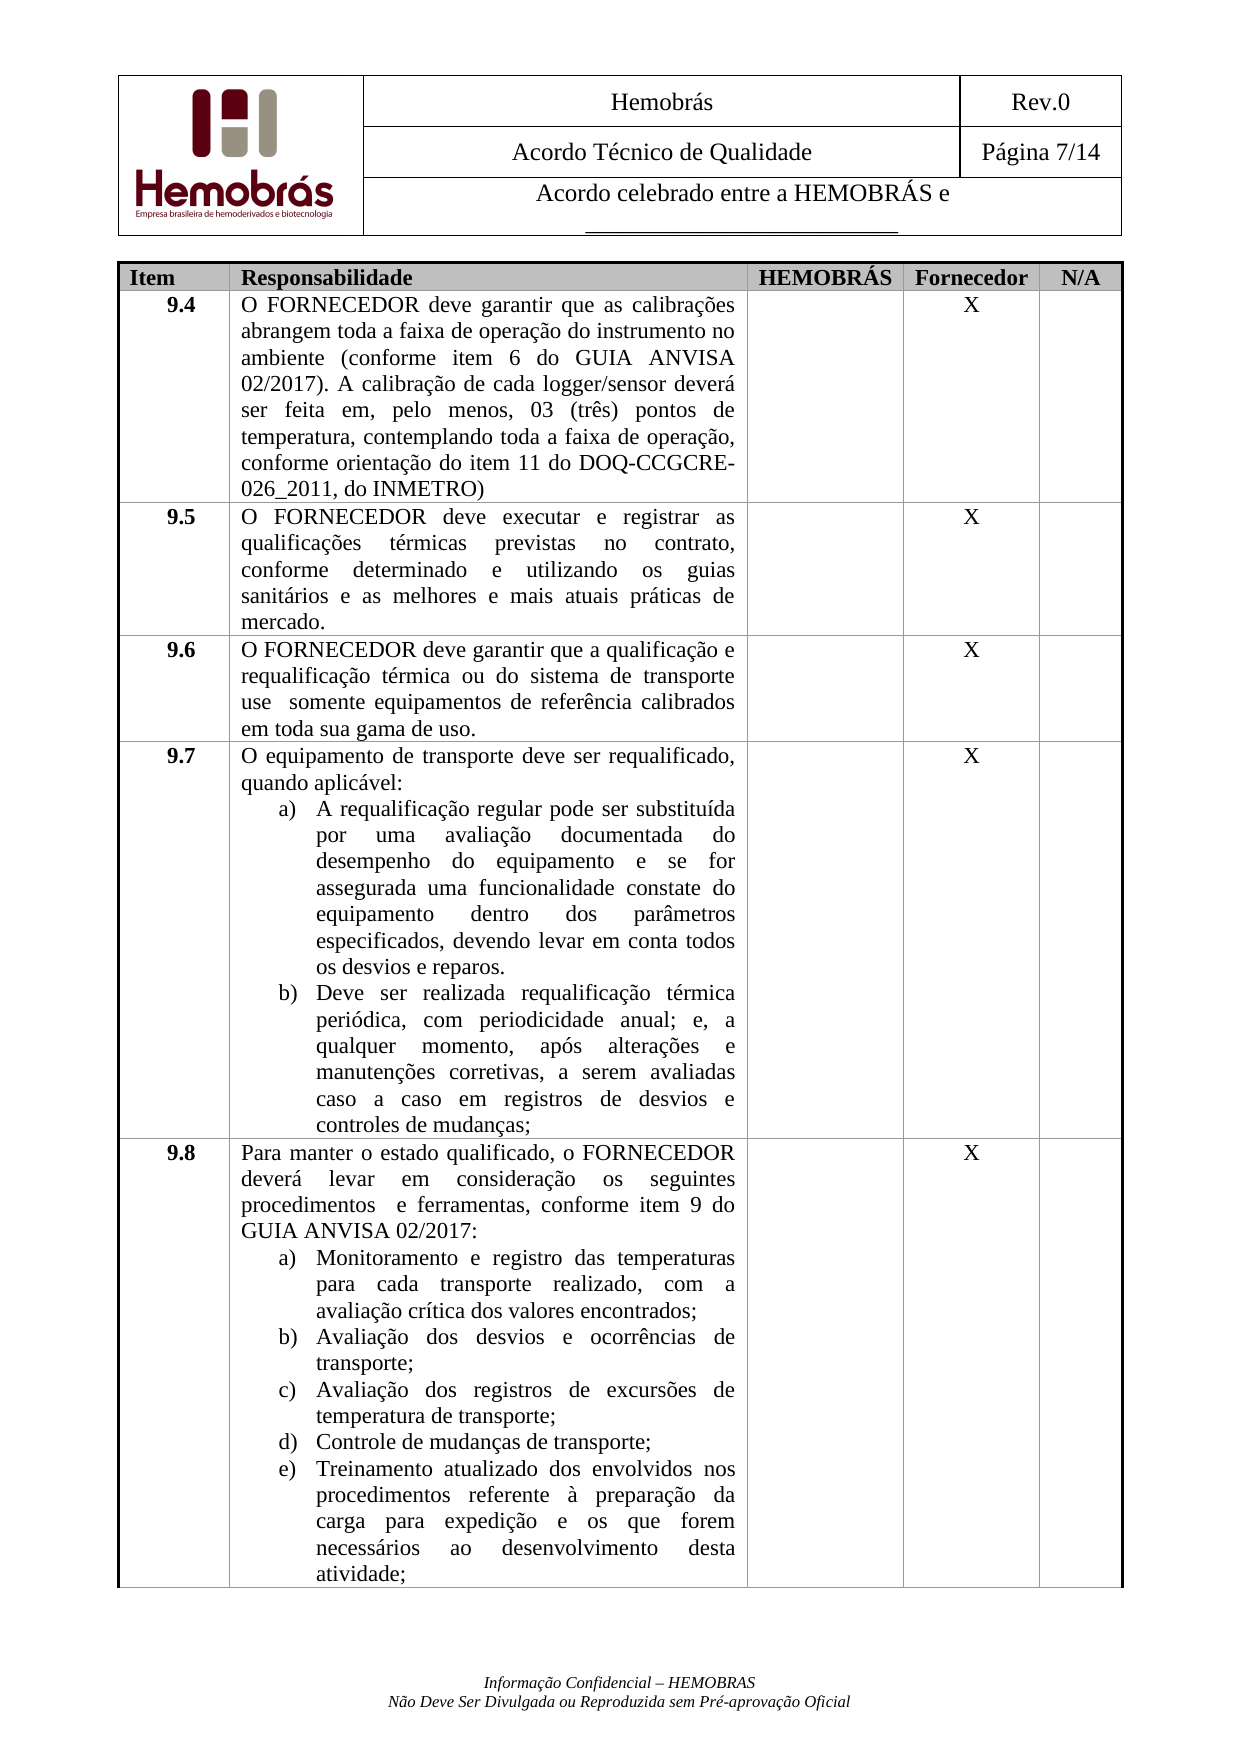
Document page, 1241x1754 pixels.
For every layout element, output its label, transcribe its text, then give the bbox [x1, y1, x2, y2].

table_cell 9.4 [120, 291, 229, 502]
table_header Item [120, 264, 229, 290]
picture [124, 78, 344, 233]
table_cell [748, 503, 903, 635]
table_cell O FORNECEDOR deve garantir que a qualificação e requalificação térmica ou do sistema de transporte use somente equipamentos de referência calibrados em toda sua gama de uso. [230, 636, 747, 741]
table_cell [748, 291, 903, 502]
table_cell [748, 1139, 903, 1587]
table_cell [1040, 636, 1121, 741]
table_header HEMOBRÁS [748, 264, 903, 290]
table_cell [1040, 503, 1121, 635]
table_cell 9.7 [120, 742, 229, 1137]
table_cell 9.5 [120, 503, 229, 635]
table_cell X [904, 1139, 1039, 1587]
table_cell 9.6 [120, 636, 229, 741]
table_cell X [904, 503, 1039, 635]
table_cell [1040, 742, 1121, 1137]
table_cell O FORNECEDOR deve executar e registrar as qualificações térmicas previstas no contrato, conforme determinado e utilizando os guias sanitários e as melhores e mais atuais práticas de mercado. [230, 503, 747, 635]
table_cell [1040, 291, 1121, 502]
table_cell [1040, 1139, 1121, 1587]
table_cell O equipamento de transporte deve ser requalificado, quando aplicável: A requalificação regular pode ser substituída por uma avaliação documentada do desempenho do equipamento e se for assegurada uma funcionalidade constate do equipamento dentro dos parâmetros especificados, devendo levar em conta todos os desvios e reparos. Deve ser realizada requalificação térmica periódica, com periodicidade anual; e, a qualquer momento, após alterações e manutenções corretivas, a serem avaliadas caso a caso em registros de desvios e controles de mudanças; [230, 742, 747, 1137]
table_cell [748, 636, 903, 741]
table_header N/A [1040, 264, 1121, 290]
table_cell X [904, 636, 1039, 741]
table_cell X [904, 291, 1039, 502]
table_header Fornecedor [904, 264, 1039, 290]
table_cell 9.8 [120, 1139, 229, 1587]
table_header Responsabilidade [230, 264, 747, 290]
table_cell X [904, 742, 1039, 1137]
table_cell [748, 742, 903, 1137]
table_cell O FORNECEDOR deve garantir que as calibrações abrangem toda a faixa de operação do instrumento no ambiente (conforme item 6 do GUIA ANVISA 02/2017). A calibração de cada logger/sensor deverá ser feita em, pelo menos, 03 (três) pontos de temperatura, contemplando toda a faixa de operação, conforme orientação do item 11 do DOQ-CCGCRE-026_2011, do INMETRO) [230, 291, 747, 502]
